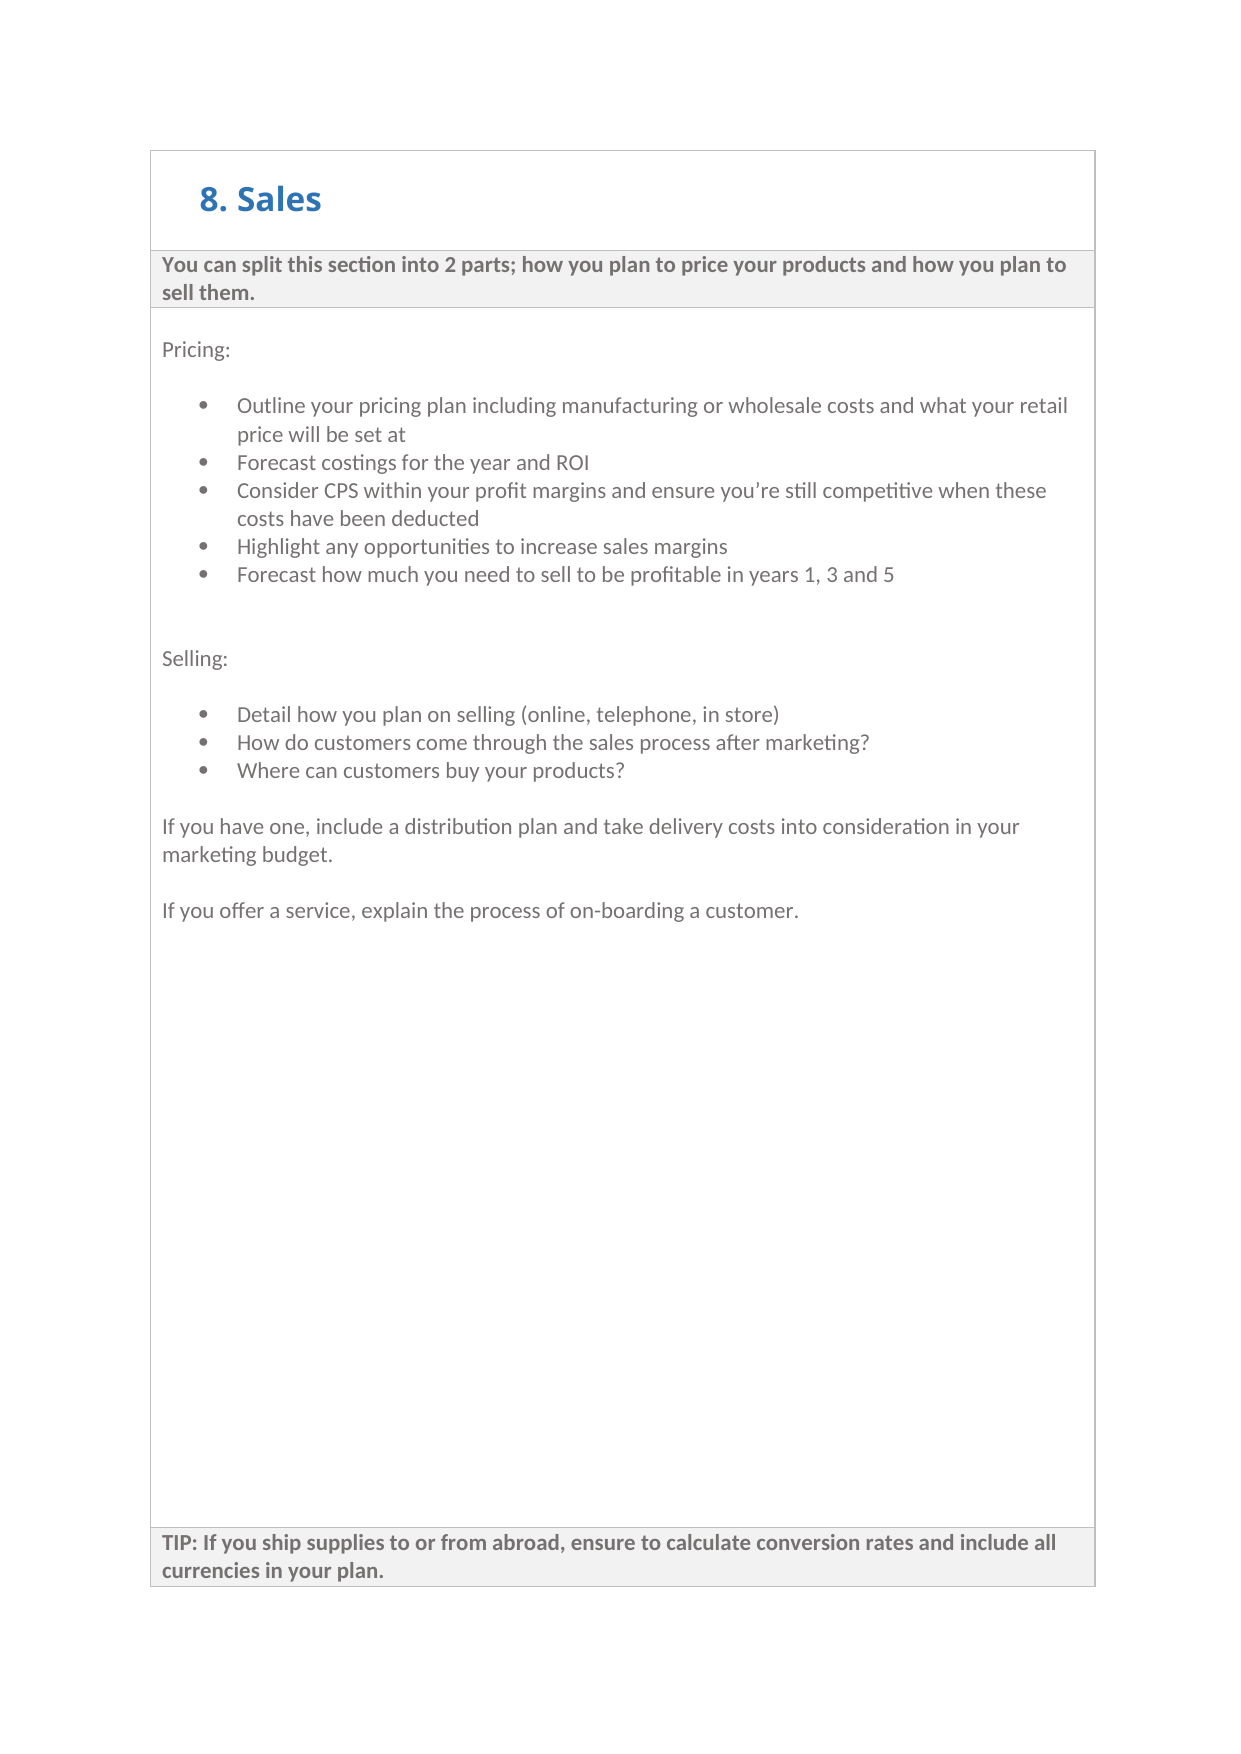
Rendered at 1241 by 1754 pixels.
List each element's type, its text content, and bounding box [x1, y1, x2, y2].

table_cell Pricing: Outline your pricing plan including manufacturing or wholesale costs and what your retail price will be set at Forecast costings for the year and ROI Consider CPS within your profit margins and ensure you’re still competitive when these costs have been deducted Highlight any opportunities to increase sales margins Forecast how much you need to sell to be profitable in years 1, 3 and 5 Selling: Detail how you plan on selling (online, telephone, in store) How do customers come through the sales process after marketing? Where can customers buy your products? If you have one, include a distribution plan and take delivery costs into consideration in your marketing budget. If you offer a service, explain the process of on-boarding a customer. [151, 308, 1094, 1527]
table_cell TIP: If you ship supplies to or from abroad, ensure to calculate conversion rates and include all currencies in your plan. [151, 1528, 1094, 1586]
table_cell You can split this section into 2 parts; how you plan to price your products and how you plan to sell them. [151, 251, 1094, 307]
table_cell Sales [151, 151, 1094, 249]
